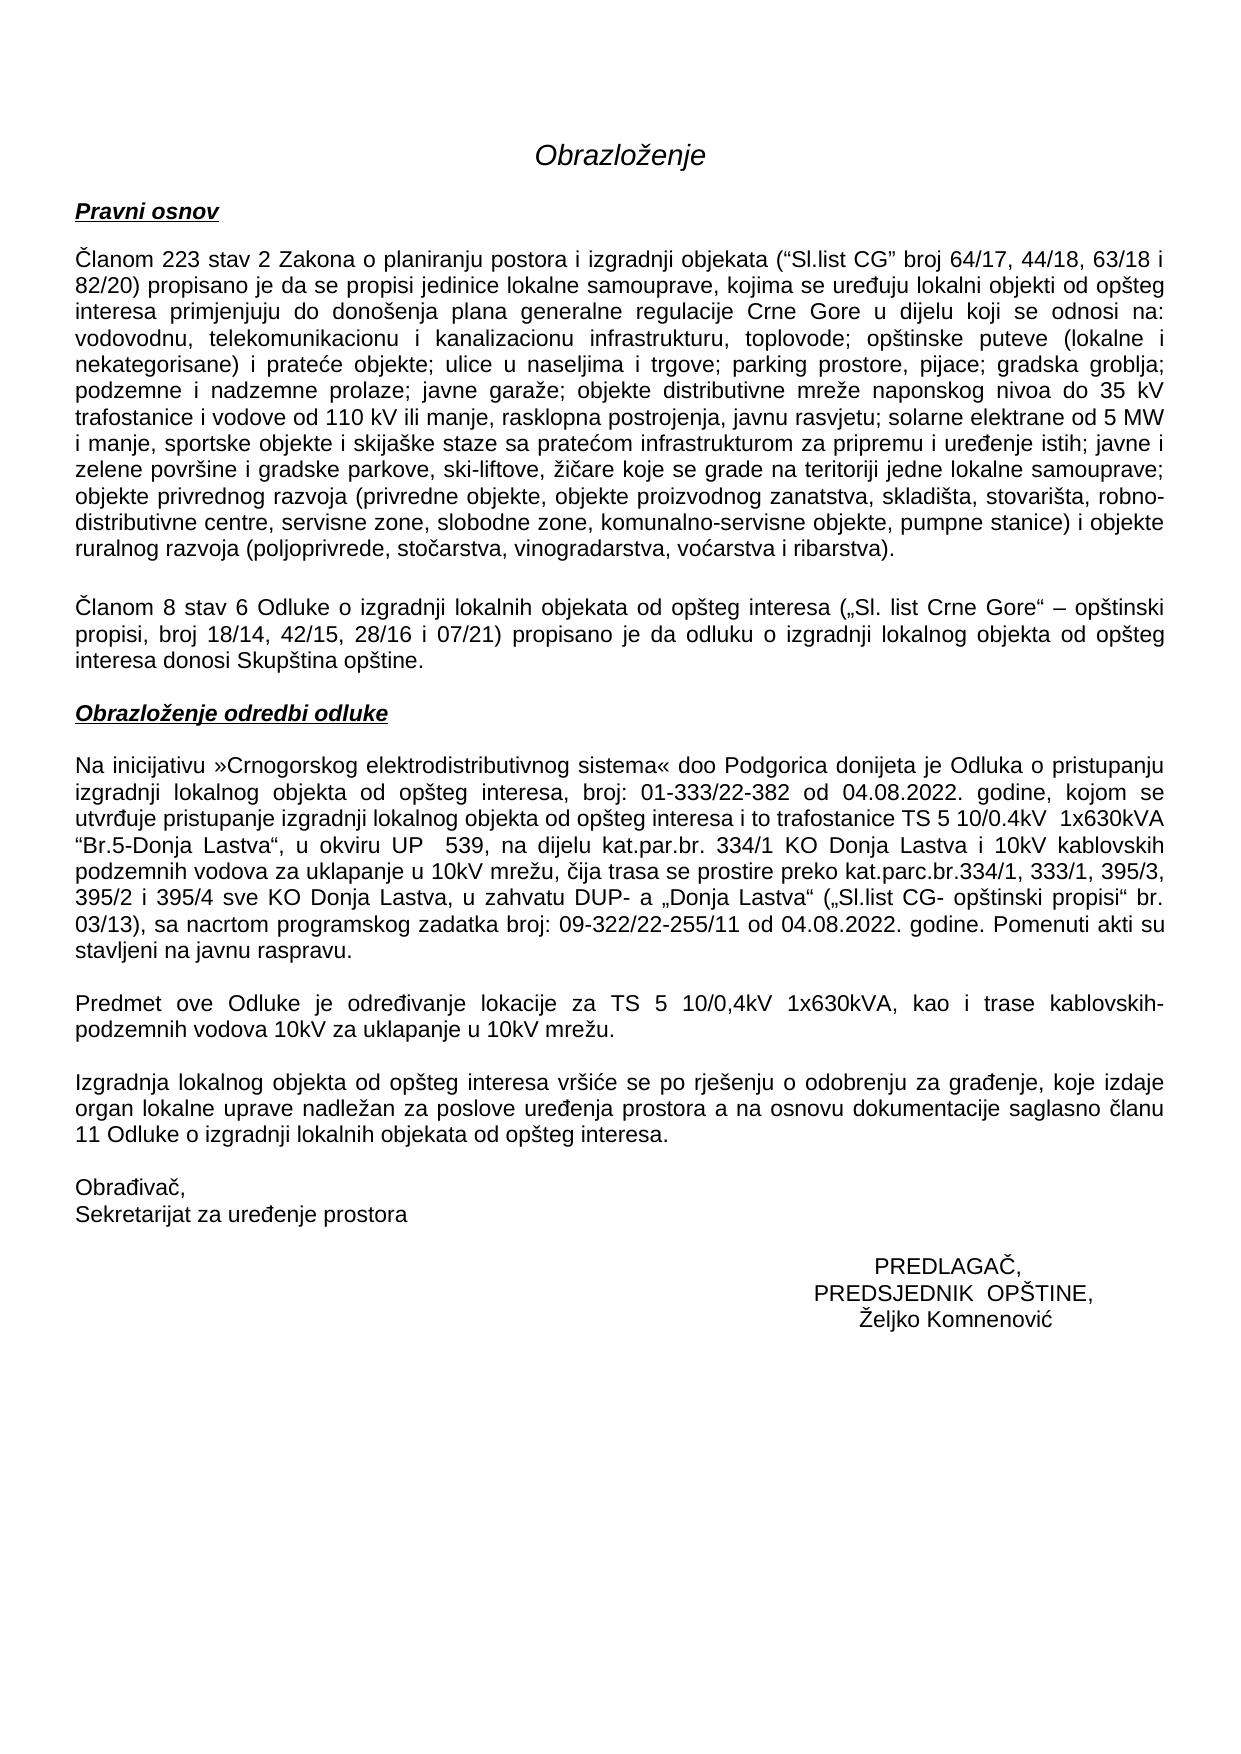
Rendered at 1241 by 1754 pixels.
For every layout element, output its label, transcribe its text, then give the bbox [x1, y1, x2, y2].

text Obrađivač, [75, 1174, 1165, 1201]
text Obrazloženje odredbi odluke [75, 700, 1165, 726]
text Željko Komnenović [150, 1306, 1165, 1332]
text PREDSJEDNIK OPŠTINE, [740, 1279, 1165, 1306]
text Članom 223 stav 2 Zakona o planiranju postora i izgradnji objekata (“Sl.list CG” broj 64/17, 44/18, 63/18 i 82/20) propisano je da se propisi jedinice lokalne samouprave, kojima se uređuju lokalni objekti od opšteg interesa primjenjuju do donošenja plana generalne regulacije Crne Gore u dijelu koji se odnosi na: vodovodnu, telekomunikacionu i kanalizacionu infrastrukturu, toplovode; opštinske puteve (lokalne i nekategorisane) i prateće objekte; ulice u naseljima i trgove; parking prostore, pijace; gradska groblja; podzemne i nadzemne prolaze; javne garaže; objekte distributivne mreže naponskog nivoa do 35 kV trafostanice i vodove od 110 kV ili manje, rasklopna postrojenja, javnu rasvjetu; solarne elektrane od 5 MW i manje, sportske objekte i skijaške staze sa pratećom infrastrukturom za pripremu i uređenje istih; javne i zelene površine i gradske parkove, ski-liftove, žičare koje se grade na teritoriji jedne lokalne samouprave; objekte privrednog razvoja (privredne objekte, objekte proizvodnog zanatstva, skladišta, stovarišta, robno-distributivne centre, servisne zone, slobodne zone, komunalno-servisne objekte, pumpne stanice) i objekte ruralnog razvoja (poljoprivrede, stočarstva, vinogradarstva, voćarstva i ribarstva). [75, 246, 1165, 562]
text Predmet ove Odluke je određivanje lokacije za TS 5 10/0,4kV 1x630kVA, kao i trase kablovskih- podzemnih vodova 10kV za uklapanje u 10kV mrežu. [75, 990, 1165, 1042]
text Izgradnja lokalnog objekta od opšteg interesa vršiće se po rješenju o odobrenju za građenje, koje izdaje organ lokalne uprave nadležan za poslove uređenja prostora a na osnovu dokumentacije saglasno članu 11 Odluke o izgradnji lokalnih objekata od opšteg interesa. [75, 1069, 1165, 1148]
text Sekretarijat za uređenje prostora [75, 1201, 1165, 1227]
text Obrazloženje [75, 138, 1165, 172]
text Pravni osnov [75, 198, 1165, 225]
text Članom 8 stav 6 Odluke o izgradnji lokalnih objekata od opšteg interesa („Sl. list Crne Gore“ – opštinski propisi, broj 18/14, 42/15, 28/16 i 07/21) propisano je da odluku o izgradnji lokalnog objekta od opšteg interesa donosi Skupština opštine. [75, 594, 1165, 673]
text PREDLAGAČ, [75, 1253, 1165, 1279]
text Na inicijativu »Crnogorskog elektrodistributivnog sistema« doo Podgorica donijeta je Odluka o pristupanju izgradnji lokalnog objekta od opšteg interesa, broj: 01-333/22-382 od 04.08.2022. godine, kojom se utvrđuje pristupanje izgradnji lokalnog objekta od opšteg interesa i to trafostanice TS 5 10/0.4kV 1x630kVA “Br.5-Donja Lastva“, u okviru UP 539, na dijelu kat.par.br. 334/1 KO Donja Lastva i 10kV kablovskih podzemnih vodova za uklapanje u 10kV mrežu, čija trasa se prostire preko kat.parc.br.334/1, 333/1, 395/3, 395/2 i 395/4 sve KO Donja Lastva, u zahvatu DUP- a „Donja Lastva“ („Sl.list CG- opštinski propisi“ br. 03/13), sa nacrtom programskog zadatka broj: 09-322/22-255/11 od 04.08.2022. godine. Pomenuti akti su stavljeni na javnu raspravu. [75, 752, 1165, 963]
